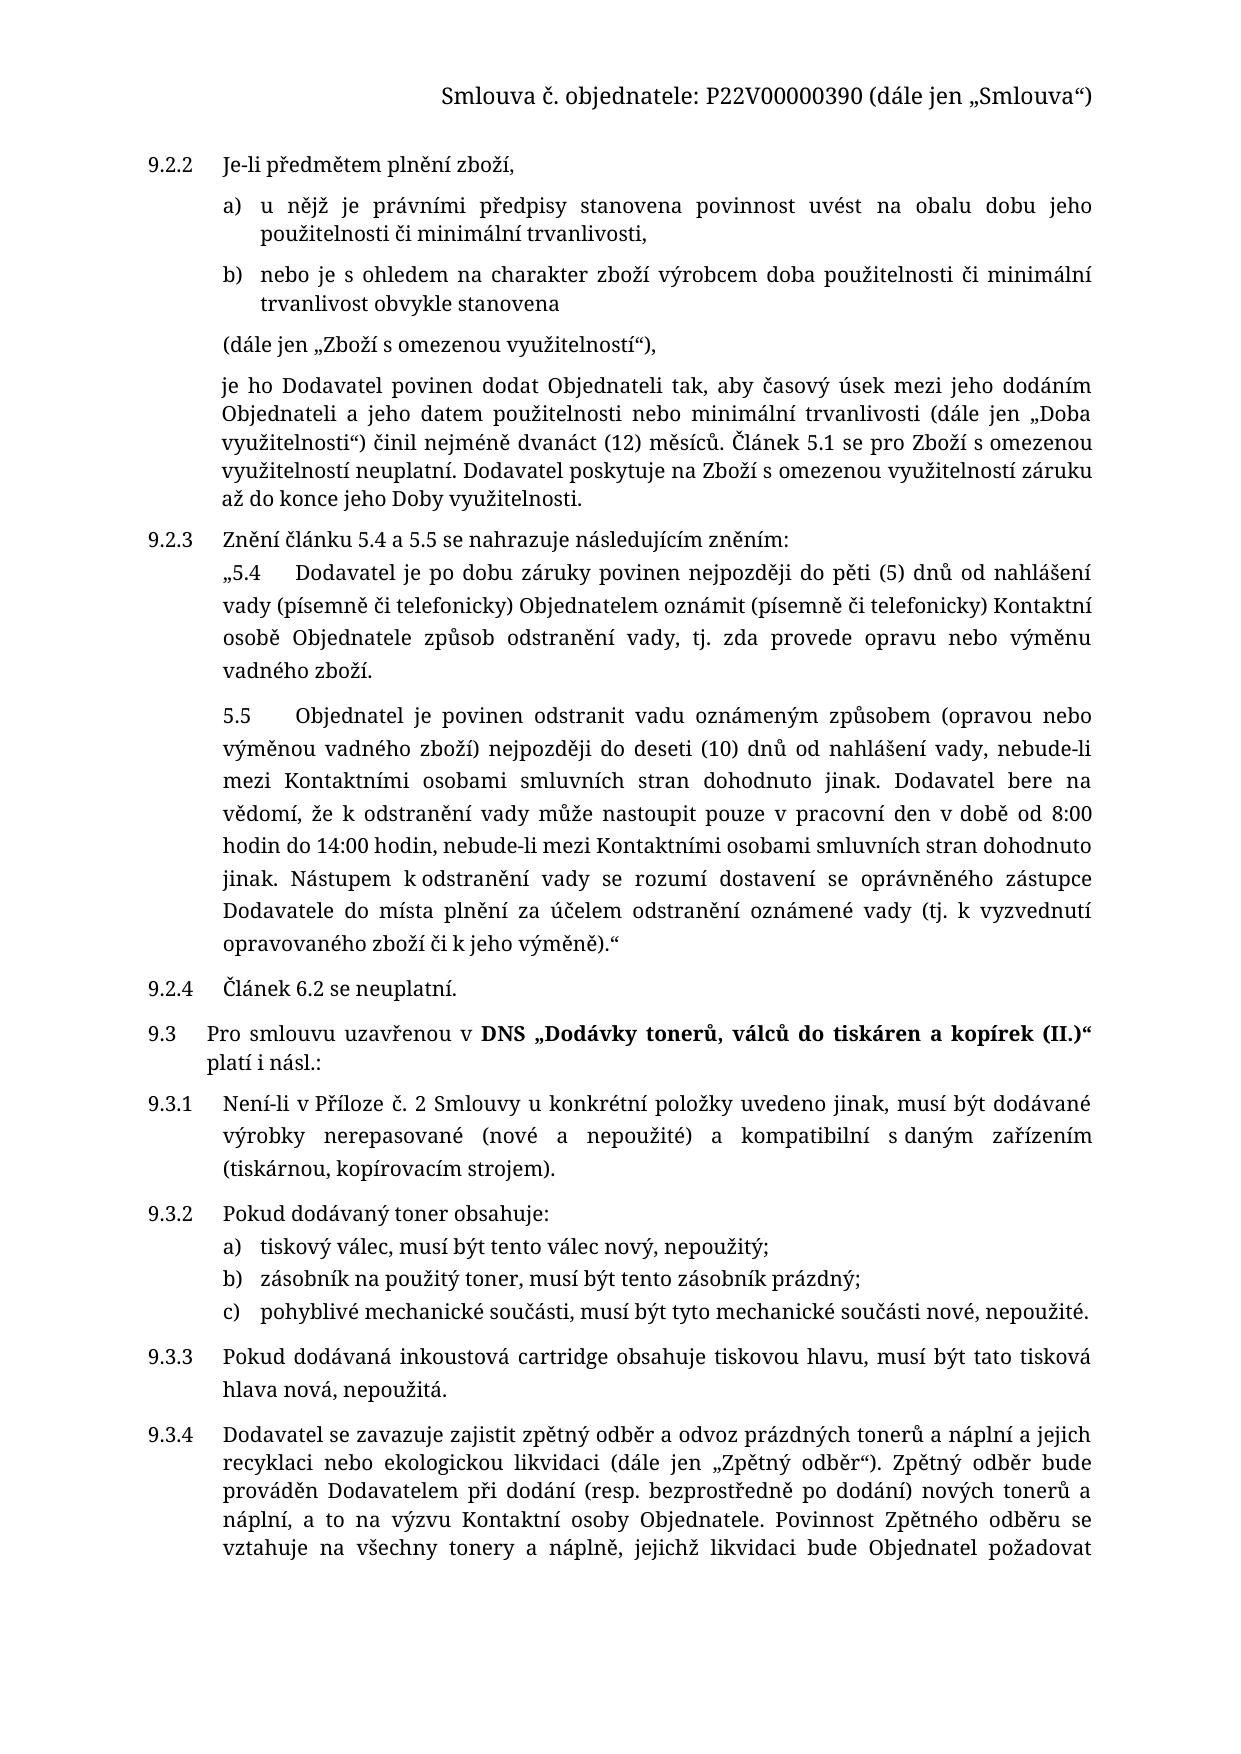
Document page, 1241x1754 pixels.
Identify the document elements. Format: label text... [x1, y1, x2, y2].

list Pro smlouvu uzavřenou v DNS „Dodávky tonerů, válců do tiskáren a kopírek (II.)“ platí i násl.: [148, 1019, 1093, 1076]
text (dále jen „Zboží s omezenou využitelností“), [223, 330, 1093, 358]
list Je-li předmětem plnění zboží, [148, 150, 1093, 179]
list Článek 6.2 se neuplatní. [148, 974, 1093, 1003]
text je ho Dodavatel povinen dodat Objednateli tak, aby časový úsek mezi jeho dodáním Objednateli a jeho datem použitelnosti nebo minimální trvanlivosti (dále jen „Doba využitelnosti“) činil nejméně dvanáct (12) měsíců. Článek 5.1 se pro Zboží s omezenou využitelností neuplatní. Dodavatel poskytuje na Zboží s omezenou využitelností záruku až do konce jeho Doby využitelnosti. [221, 371, 1093, 513]
list nebo je s ohledem na charakter zboží výrobcem doba použitelnosti či minimální trvanlivost obvykle stanovena [223, 261, 1093, 317]
list u nějž je právními předpisy stanovena povinnost uvést na obalu dobu jeho použitelnosti či minimální trvanlivosti, [223, 191, 1093, 248]
list zásobník na použitý toner, musí být tento zásobník prázdný; [223, 1264, 1093, 1293]
list pohyblivé mechanické součásti, musí být tyto mechanické součásti nové, nepoužité. [223, 1297, 1093, 1325]
list „5.4 Dodavatel je po dobu záruky povinen nejpozději do pěti (5) dnů od nahlášení vady (písemně či telefonicky) Objednatelem oznámit (písemně či telefonicky) Kontaktní osobě Objednatele způsob odstranění vady, tj. zda provede opravu nebo výměnu vadného zboží. [223, 558, 1093, 684]
list Pokud dodávaná inkoustová cartridge obsahuje tiskovou hlavu, musí být tato tisková hlava nová, nepoužitá. [148, 1342, 1093, 1403]
list tiskový válec, musí být tento válec nový, nepoužitý; [223, 1232, 1093, 1260]
list Pokud dodávaný toner obsahuje: [148, 1199, 1093, 1228]
list 5.5 Objednatel je povinen odstranit vadu oznámeným způsobem (opravou nebo výměnou vadného zboží) nejpozději do deseti (10) dnů od nahlášení vady, nebude-li mezi Kontaktními osobami smluvních stran dohodnuto jinak. Dodavatel bere na vědomí, že k odstranění vady může nastoupit pouze v pracovní den v době od 8:00 hodin do 14:00 hodin, nebude-li mezi Kontaktními osobami smluvních stran dohodnuto jinak. Nástupem k odstranění vady se rozumí dostavení se oprávněného zástupce Dodavatele do místa plnění za účelem odstranění oznámené vady (tj. k vyzvednutí opravovaného zboží či k jeho výměně).“ [223, 701, 1093, 958]
list Znění článku 5.4 a 5.5 se nahrazuje následujícím zněním: [148, 526, 1093, 554]
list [148, 1420, 1093, 1562]
list Není-li v Příloze č. 2 Smlouvy u konkrétní položky uvedeno jinak, musí být dodávané výrobky nerepasované (nové a nepoužité) a kompatibilní s daným zařízením (tiskárnou, kopírovacím strojem). [148, 1089, 1093, 1182]
